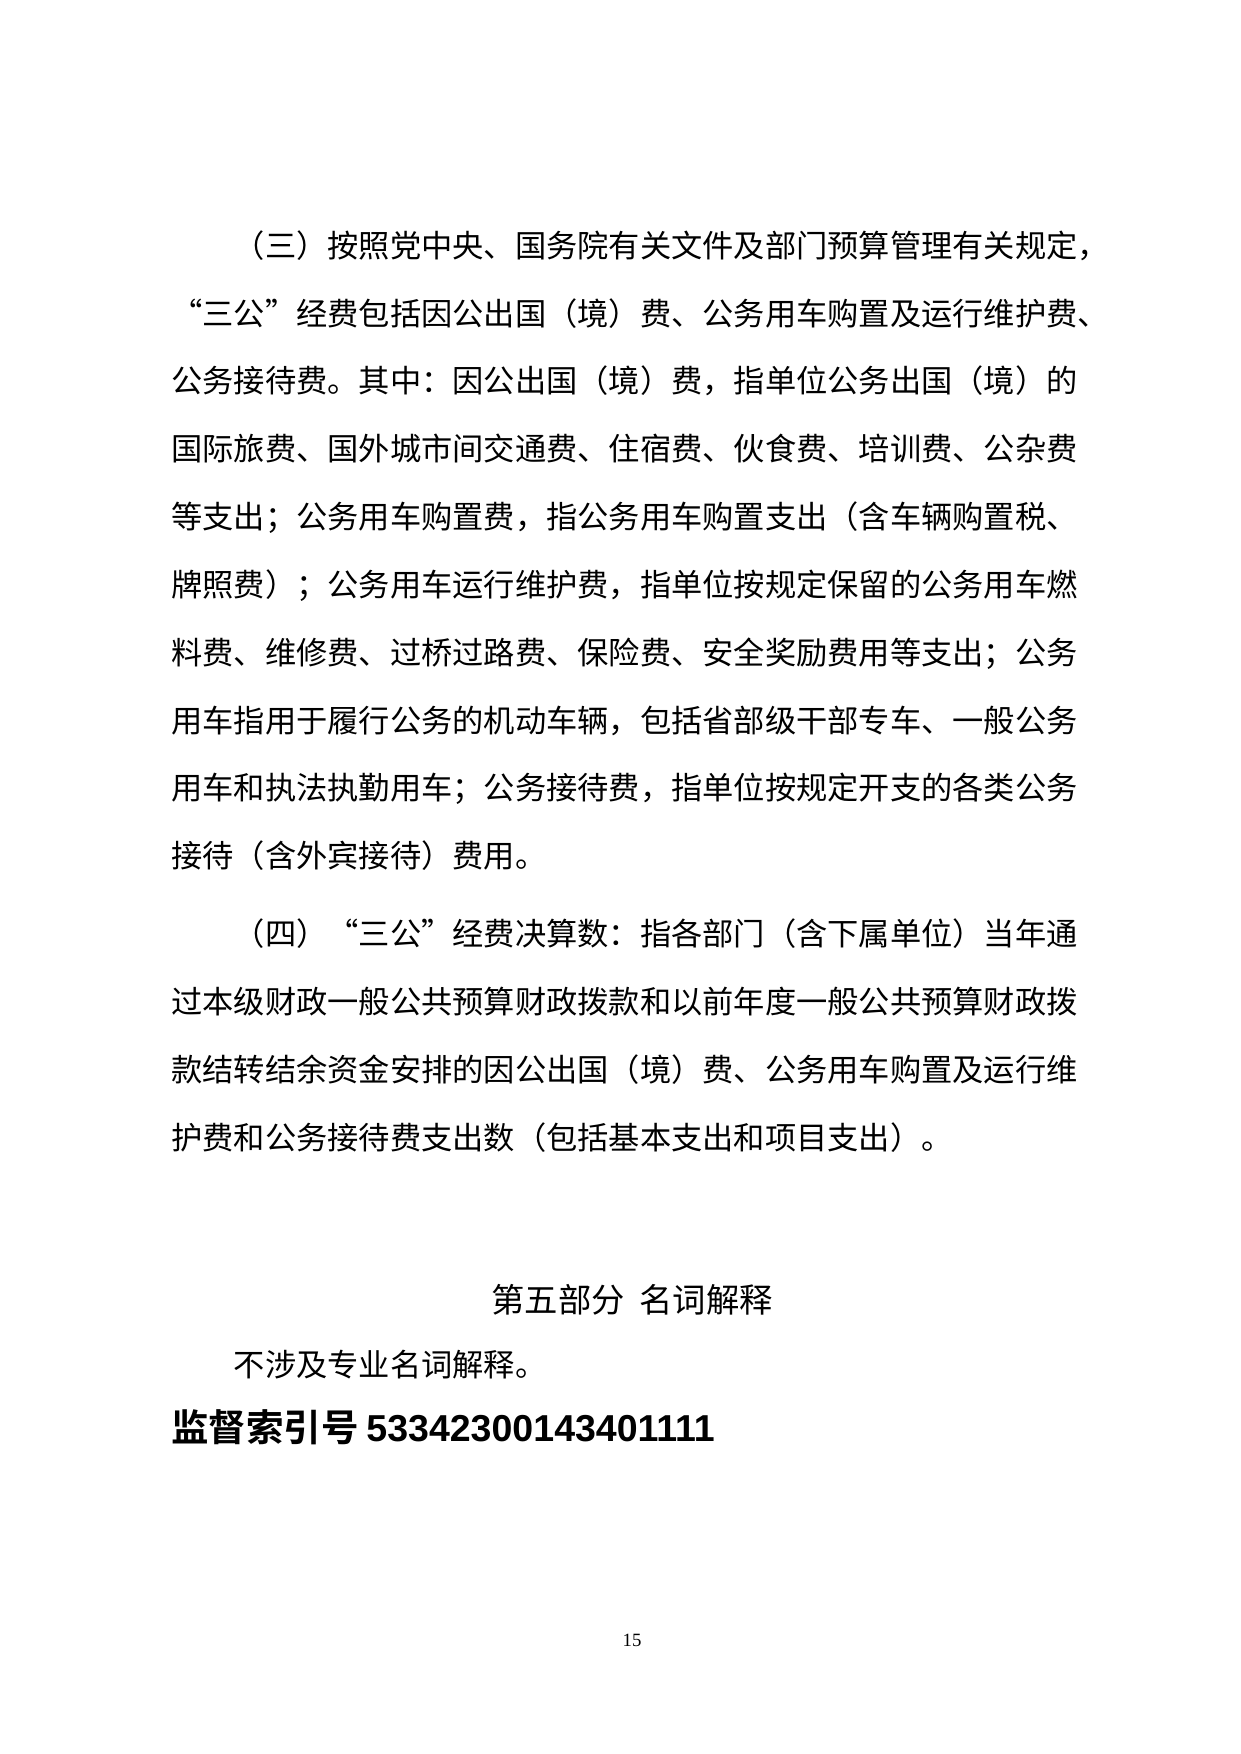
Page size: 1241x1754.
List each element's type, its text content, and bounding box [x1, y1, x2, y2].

text （四）“三公”经费决算数：指各部门（含下属单位）当年通过本级财政一般公共预算财政拨款和以前年度一般公共预算财政拨款结转结余资金安排的因公出国（境）费、公务用车购置及运行维护费和公务接待费支出数（包括基本支出和项目支出）。 [171, 909, 1092, 1158]
text （三）按照党中央、国务院有关文件及部门预算管理有关规定，“三公”经费包括因公出国（境）费、公务用车购置及运行维护费、公务接待费。其中：因公出国（境）费，指单位公务出国（境）的国际旅费、国外城市间交通费、住宿费、伙食费、培训费、公杂费等支出；公务用车购置费，指公务用车购置支出（含车辆购置税、牌照费）；公务用车运行维护费，指单位按规定保留的公务用车燃料费、维修费、过桥过路费、保险费、安全奖励费用等支出；公务用车指用于履行公务的机动车辆，包括省部级干部专车、一般公务用车和执法执勤用车；公务接待费，指单位按规定开支的各类公务接待（含外宾接待）费用。 [171, 221, 1092, 877]
text 不涉及专业名词解释。 [171, 1331, 1092, 1396]
text 监督索引号53342300143401111 [171, 1396, 1092, 1461]
text 第五部分 名词解释 [171, 1266, 1092, 1331]
